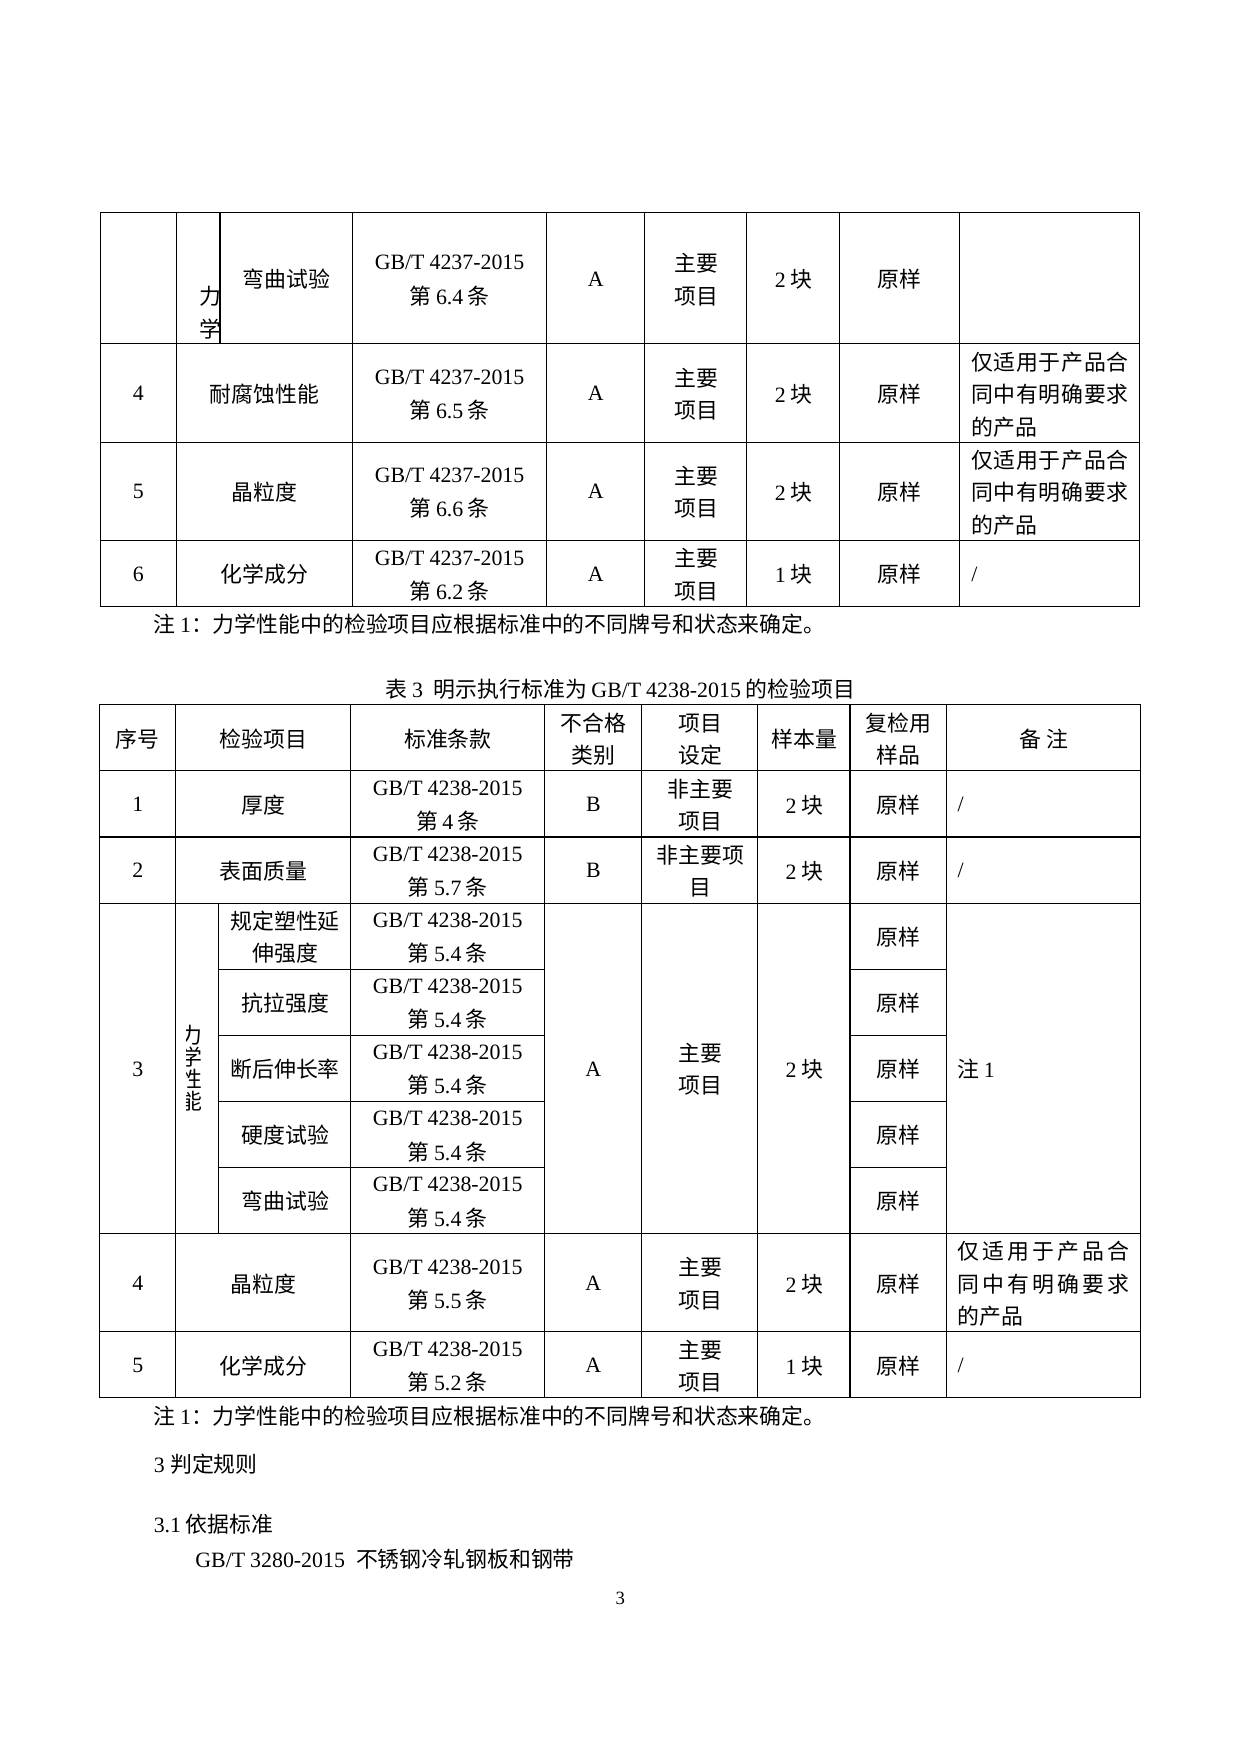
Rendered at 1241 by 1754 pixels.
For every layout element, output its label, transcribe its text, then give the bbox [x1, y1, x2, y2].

table_cell GB/T 4238-2015第5.4条 [351, 1168, 544, 1233]
text 3.1依据标准 [153, 1495, 1087, 1541]
table_cell 非主要 项目 [642, 771, 757, 836]
table_cell A [545, 904, 641, 1233]
table_cell A [545, 1332, 641, 1397]
table_cell 表面质量 [176, 838, 350, 902]
table_cell 晶粒度 [176, 1234, 350, 1331]
table_cell 化学成分 [176, 1332, 350, 1397]
table_cell 原样 [840, 213, 959, 343]
table_cell 原样 [851, 970, 946, 1034]
table_cell 2块 [747, 344, 839, 442]
table_cell 5 [100, 1332, 175, 1397]
table_cell 4 [101, 344, 176, 442]
table_header 复检用样品 [851, 705, 946, 770]
table_cell 主要 项目 [642, 1332, 757, 1397]
table_cell 原样 [851, 838, 946, 902]
table_cell 4 [100, 1234, 175, 1331]
table_cell 原样 [851, 1102, 946, 1167]
text 注1：力学性能中的检验项目应根据标准中的不同牌号和状态来确定。 [153, 1398, 1087, 1431]
table_cell A [547, 213, 644, 343]
table_cell 原样 [840, 541, 959, 606]
table_cell / [960, 541, 1139, 606]
table_cell A [545, 1234, 641, 1331]
table_header 样本量 [758, 705, 849, 770]
table_header 序号 [100, 705, 175, 770]
table_cell 仅适用于产品合同中有明确要求的产品 [960, 443, 1139, 540]
table_cell B [545, 771, 641, 836]
table_cell GB/T 4238-2015第4条 [351, 771, 544, 836]
table_cell 仅适用于产品合同中有明确要求的产品 [960, 344, 1139, 442]
table_cell 力学性能 [176, 904, 218, 1233]
table_cell 晶粒度 [177, 443, 352, 540]
table_cell 主要 项目 [645, 541, 746, 606]
table_cell GB/T 4237-2015第6.6条 [353, 443, 546, 540]
table_cell GB/T 4237-2015第6.5条 [353, 344, 546, 442]
table_cell 主要 项目 [642, 1234, 757, 1331]
table_cell GB/T 4238-2015第5.7条 [351, 838, 544, 902]
table_cell 原样 [840, 344, 959, 442]
table_cell / [947, 771, 1140, 836]
table_cell 原样 [851, 1234, 946, 1331]
table_header 检验项目 [176, 705, 350, 770]
table_cell 原样 [851, 904, 946, 968]
table_cell 2块 [747, 443, 839, 540]
table_cell A [547, 443, 644, 540]
table_cell / [947, 1332, 1140, 1397]
table_cell 厚度 [176, 771, 350, 836]
table_cell 主要 项目 [645, 344, 746, 442]
table_cell 1 [100, 771, 175, 836]
table_header 标准条款 [351, 705, 544, 770]
table_cell A [547, 541, 644, 606]
table_cell 原样 [840, 443, 959, 540]
table_cell 2 [100, 838, 175, 902]
text 注1：力学性能中的检验项目应根据标准中的不同牌号和状态来确定。 [153, 607, 1087, 639]
table_cell 2块 [758, 771, 849, 836]
table_cell 主要 项目 [645, 443, 746, 540]
table_cell GB/T 4238-2015第5.4条 [351, 1102, 544, 1167]
table_cell 2块 [758, 1234, 849, 1331]
table_cell 弯曲试验 [221, 213, 352, 343]
table_cell 2块 [747, 213, 839, 343]
table_header 不合格 类别 [545, 705, 641, 770]
table_cell GB/T 4237-2015第6.4条 [353, 213, 546, 343]
table_cell 5 [101, 443, 176, 540]
table_cell 2块 [758, 838, 849, 902]
table_cell 原样 [851, 1168, 946, 1233]
table_cell 断后伸长率 [219, 1036, 350, 1101]
text GB/T 3280-2015 不锈钢冷轧钢板和钢带 [153, 1541, 1087, 1574]
table_cell 注1 [947, 904, 1140, 1233]
table_cell 1块 [758, 1332, 849, 1397]
table_cell GB/T 4238-2015第5.4条 [351, 1036, 544, 1101]
text 表3 明示执行标准为GB/T 4238-2015的检验项目 [153, 672, 1087, 704]
table_cell GB/T 4238-2015第5.4条 [351, 970, 544, 1034]
table_cell 主要 项目 [642, 904, 757, 1233]
table_cell / [947, 838, 1140, 902]
table_cell 原样 [851, 1332, 946, 1397]
table_cell 化学成分 [177, 541, 352, 606]
table_cell 耐腐蚀性能 [177, 344, 352, 442]
table_cell 非主要项目 [642, 838, 757, 902]
table_cell GB/T 4238-2015第5.5条 [351, 1234, 544, 1331]
table_cell 原样 [851, 771, 946, 836]
table_cell 1块 [747, 541, 839, 606]
table_header 备 注 [947, 705, 1140, 770]
table_cell 2块 [758, 904, 849, 1233]
table_cell 弯曲试验 [219, 1168, 350, 1233]
table_cell 主要 项目 [645, 213, 746, 343]
table_cell 原样 [851, 1036, 946, 1101]
table_cell GB/T 4238-2015第5.2条 [351, 1332, 544, 1397]
table_cell B [545, 838, 641, 902]
table_cell 规定塑性延伸强度 [219, 904, 350, 968]
table_cell GB/T 4237-2015第6.2条 [353, 541, 546, 606]
table_cell 抗拉强度 [219, 970, 350, 1034]
table_cell GB/T 4238-2015第5.4条 [351, 904, 544, 968]
table_cell 硬度试验 [219, 1102, 350, 1167]
table_cell 仅适用于产品合同中有明确要求的产品 [947, 1234, 1140, 1331]
text 3 判定规则 [153, 1447, 1087, 1479]
table_cell 3 [100, 904, 175, 1233]
table_cell A [547, 344, 644, 442]
table_cell 6 [101, 541, 176, 606]
table_header 项目 设定 [642, 705, 757, 770]
